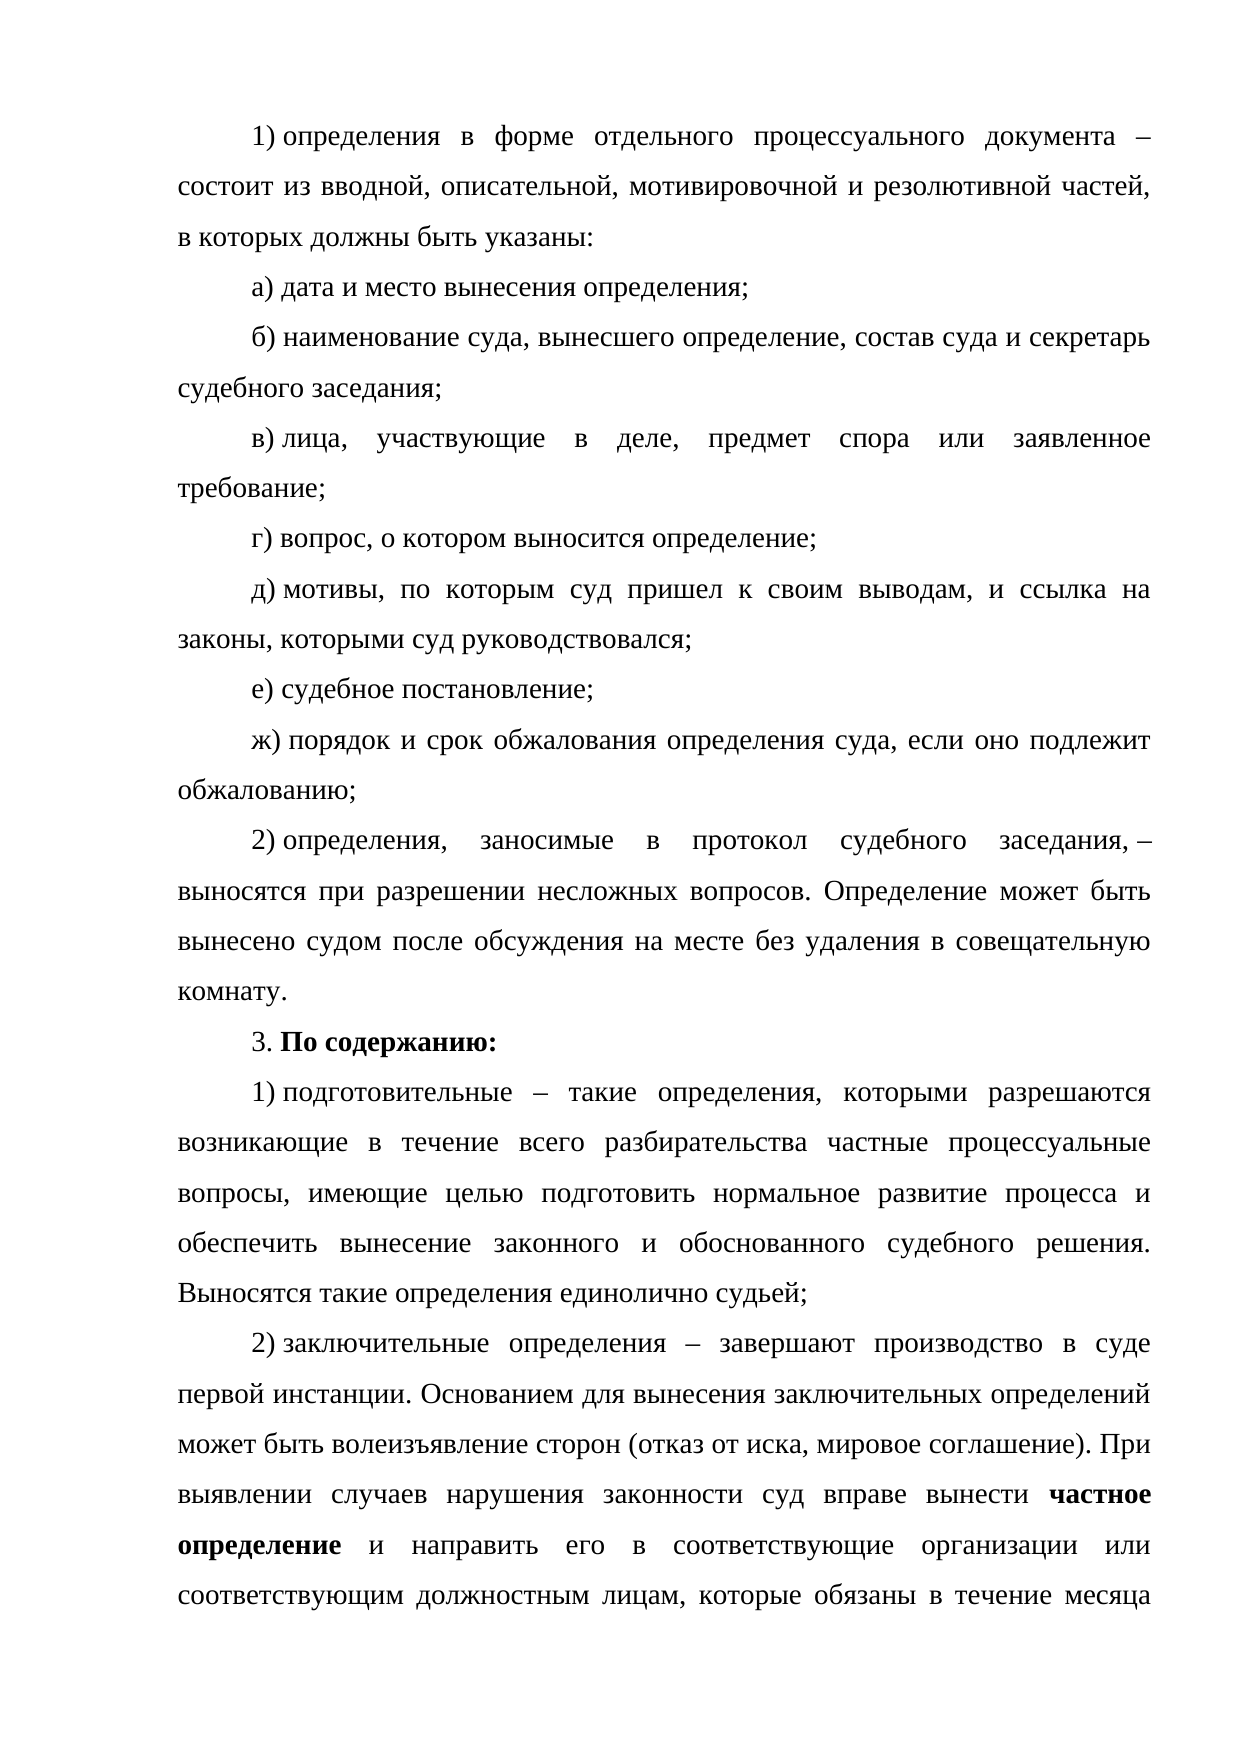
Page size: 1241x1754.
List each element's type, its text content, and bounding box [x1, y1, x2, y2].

text 2) определения, заносимые в протокол судебного заседания, – выносятся при разрешении несложных вопросов. Определение может быть вынесено судом после обсуждения на месте без удаления в совещательную комнату. [177, 822, 1152, 1007]
text 3. По содержанию: [177, 1024, 1152, 1057]
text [177, 1326, 1152, 1611]
text 1) подготовительные – такие определения, которыми разрешаются возникающие в течение всего разбирательства частные процессуальные вопросы, имеющие целью подготовить нормальное развитие процесса и обеспечить вынесение законного и обоснованного судебного решения. Выносятся такие определения единолично судьей; [177, 1074, 1152, 1309]
text ж) порядок и срок обжалования определения суда, если оно подлежит обжалованию; [177, 722, 1152, 806]
text е) судебное постановление; [177, 672, 1152, 705]
text г) вопрос, о котором выносится определение; [177, 521, 1152, 554]
text в) лица, участвующие в деле, предмет спора или заявленное требование; [177, 420, 1152, 504]
text 1) определения в форме отдельного процессуального документа – состоит из вводной, описательной, мотивировочной и резолютивной частей, в которых должны быть указаны: [177, 118, 1152, 252]
text а) дата и место вынесения определения; [177, 269, 1152, 303]
text д) мотивы, по которым суд пришел к своим выводам, и ссылка на законы, которыми суд руководствовался; [177, 571, 1152, 655]
text б) наименование суда, вынесшего определение, состав суда и секретарь судебного заседания; [177, 319, 1152, 403]
